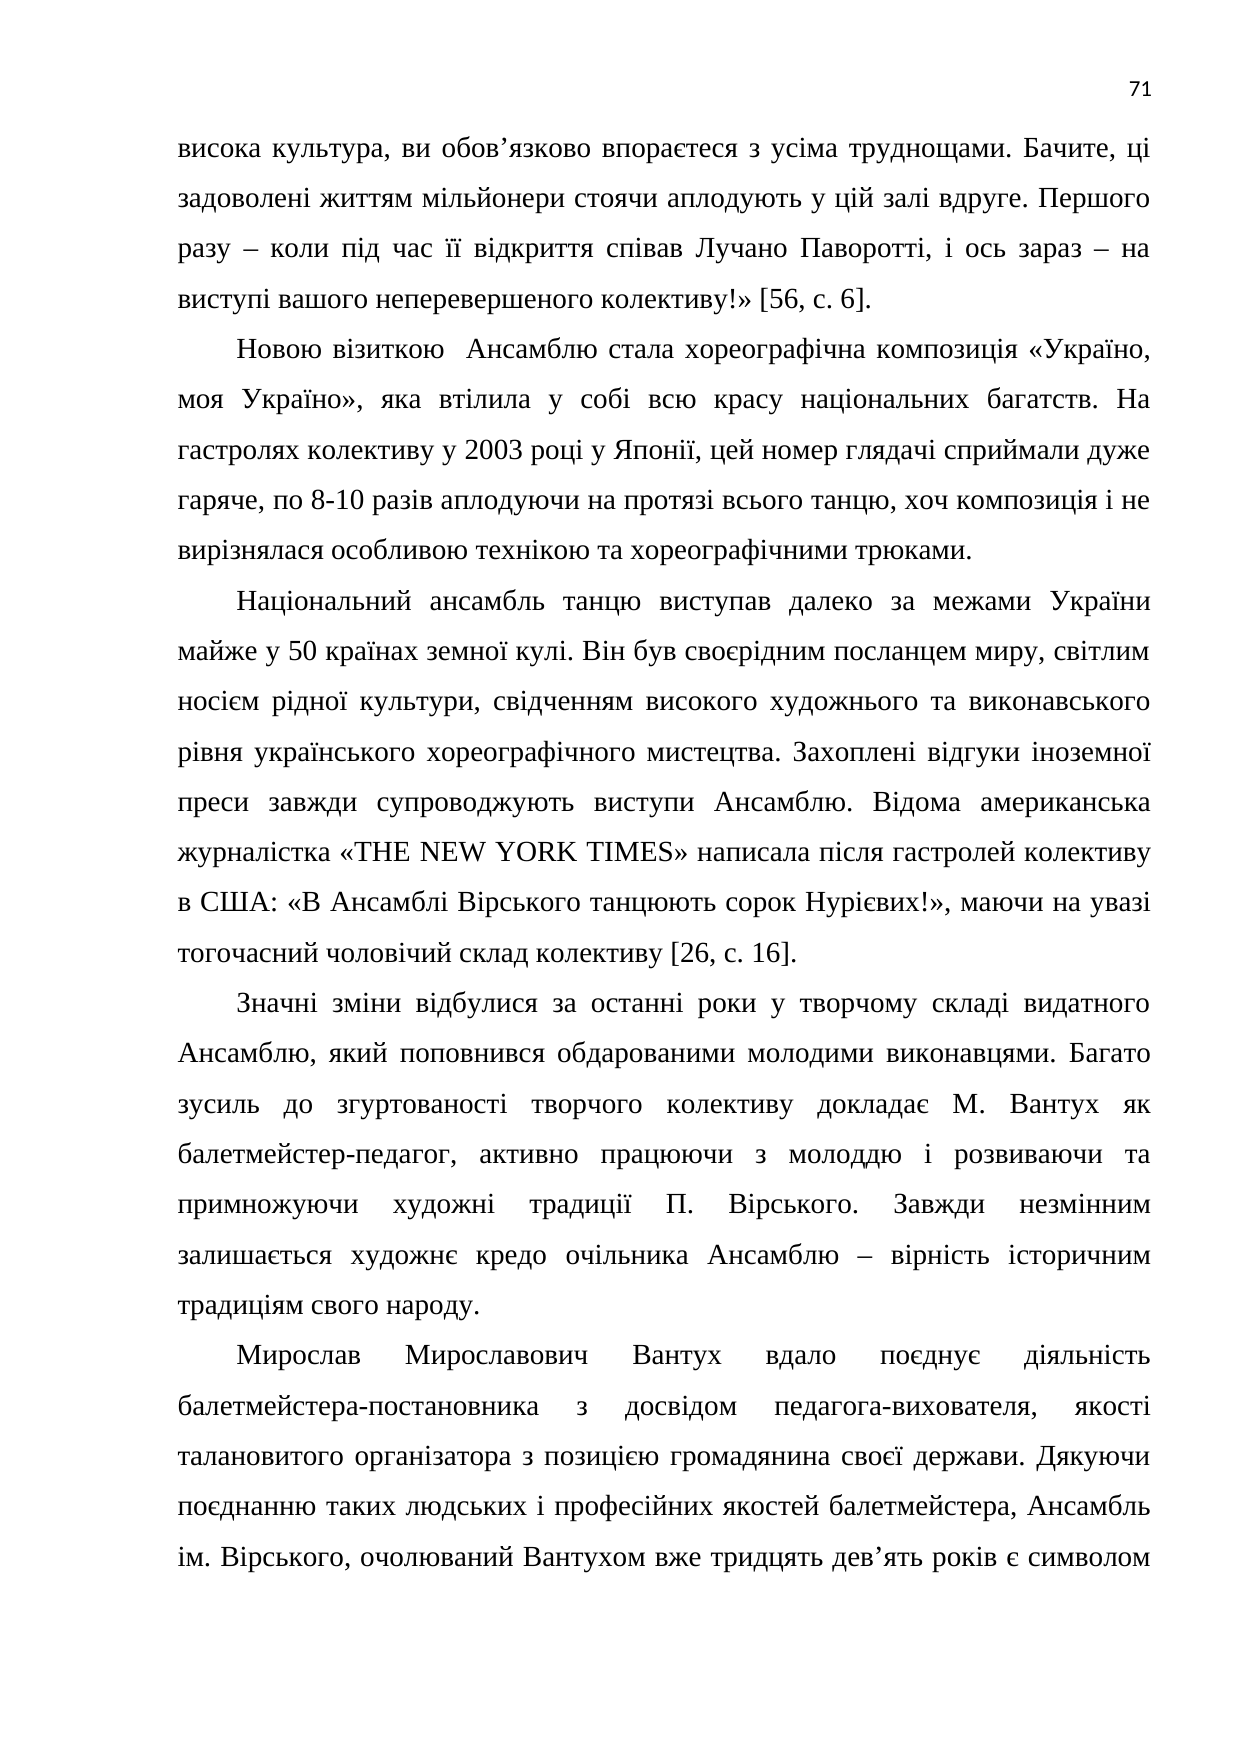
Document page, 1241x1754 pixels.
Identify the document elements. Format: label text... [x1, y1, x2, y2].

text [177, 1337, 1152, 1572]
text Новою візиткою Ансамблю стала хореографічна композиція «Україно, моя Україно», яка втілила у собі всю красу національних багатств. На гастролях колективу у 2003 році у Японії, цей номер глядачі сприймали дуже гаряче, по 8-10 разів аплодуючи на протязі всього танцю, хоч композиція і не вирізнялася особливою технікою та хореографічними трюками. [177, 331, 1152, 566]
text Значні зміни відбулися за останні роки у творчому складі видатного Ансамблю, який поповнився обдарованими молодими виконавцями. Багато зусиль до згуртованості творчого колективу докладає М. Вантух як балетмейстер-педагог, активно працюючи з молоддю і розвиваючи та примножуючи художні традиції П. Вірського. Завжди незмінним залишається художнє кредо очільника Ансамблю – вірність історичним традиціям свого народу. [177, 985, 1152, 1321]
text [177, 130, 1152, 314]
text Національний ансамбль танцю виступав далеко за межами України майже у 50 країнах земної кулі. Він був своєрідним посланцем миру, світлим носієм рідної культури, свідченням високого художнього та виконавського рівня українського хореографічного мистецтва. Захоплені відгуки іноземної преси завжди супроводжують виступи Ансамблю. Відома американська журналістка «THE NEW YORK TIMES» написала після гастролей колективу в США: «В Ансамблі Вірського танцюють сорок Нурієвих!», маючи на увазі тогочасний чоловічий склад колективу [26, с. 16]. [177, 583, 1152, 968]
